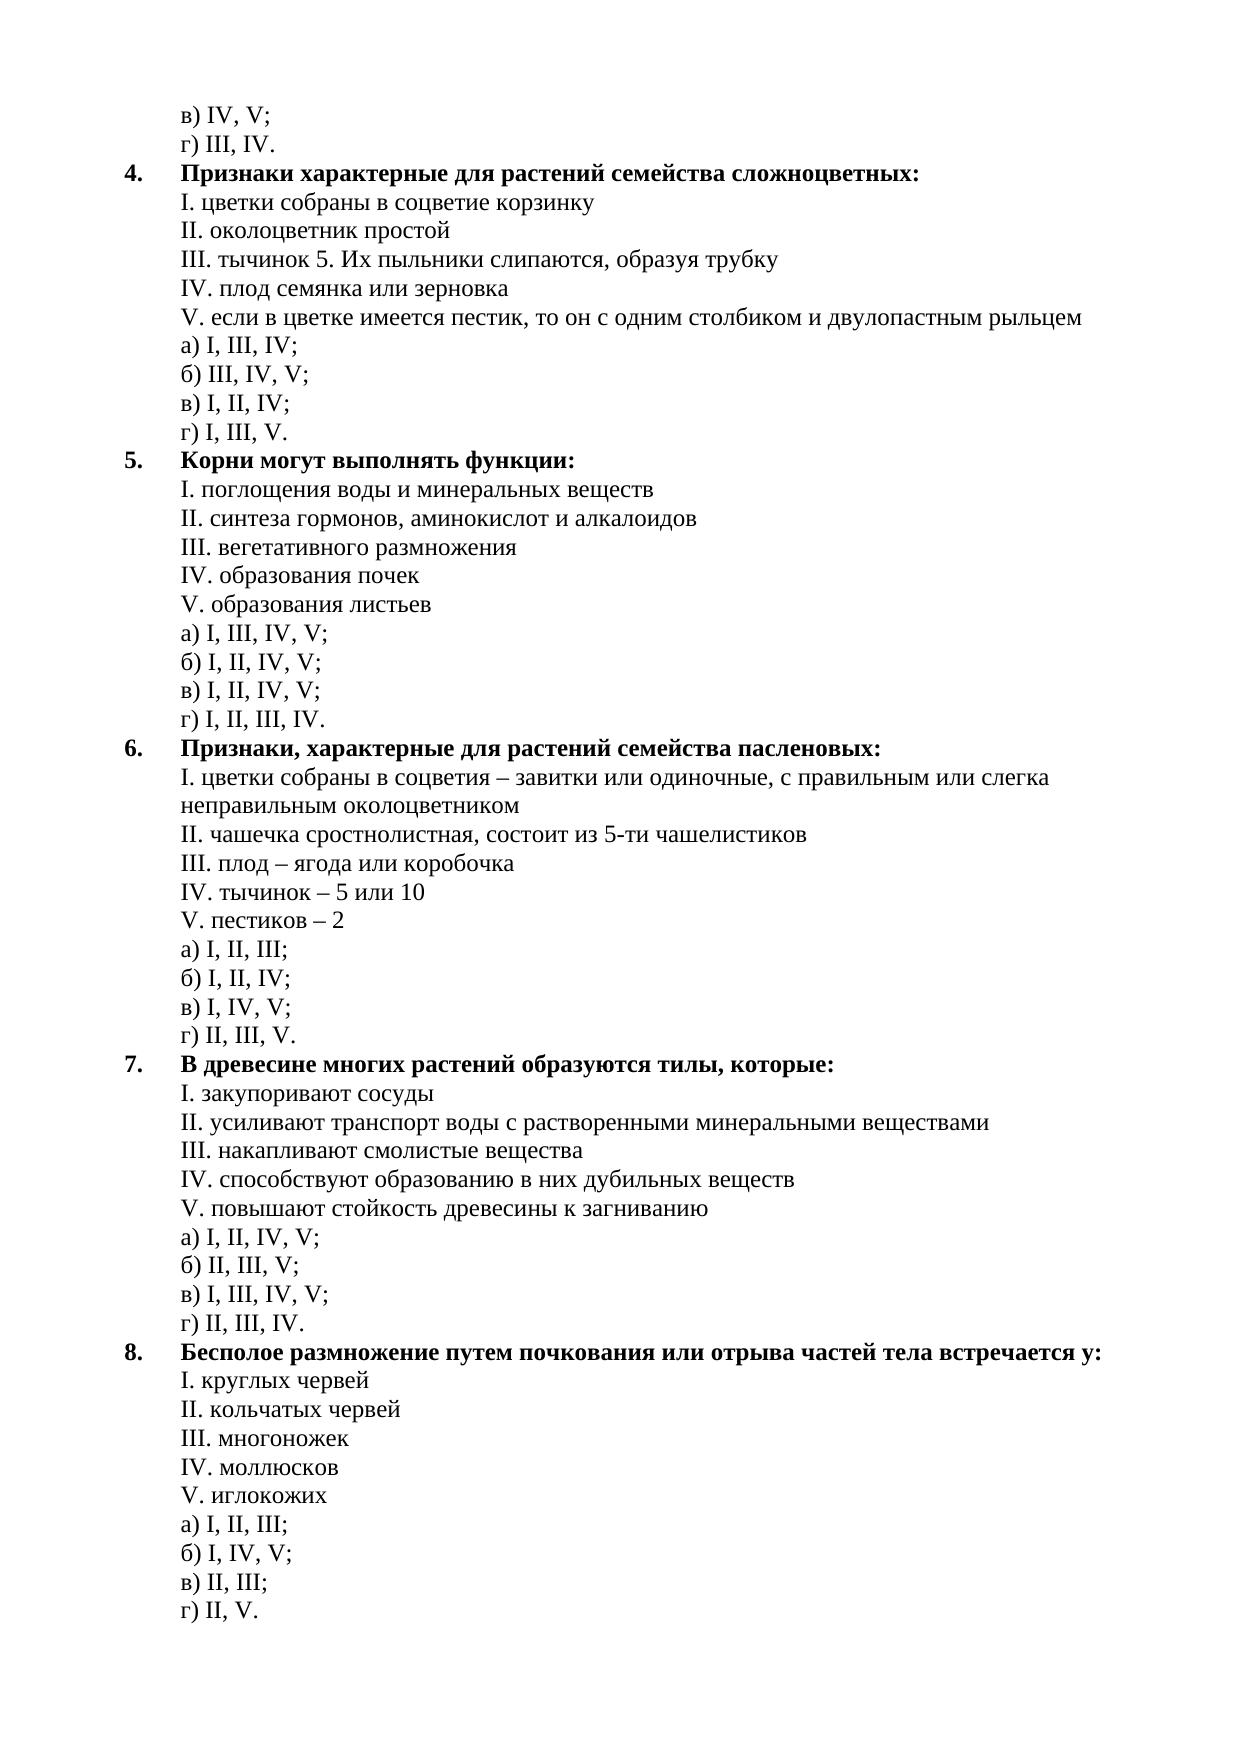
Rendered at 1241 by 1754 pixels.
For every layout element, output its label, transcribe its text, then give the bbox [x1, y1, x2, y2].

list Корни могут выполнять функции: I. поглощения воды и минеральных веществ II. синтеза гормонов, аминокислот и алкалоидов III. вегетативного размножения IV. образования почек V. образования листьев а) I, III, IV, V; б) I, II, IV, V; в) I, II, IV, V; г) I, II, III, IV. [124, 445, 1152, 733]
list Признаки, характерные для растений семейства пасленовых: I. цветки собраны в соцветия – завитки или одиночные, с правильным или слегка неправильным околоцветником II. чашечка сростнолистная, состоит из 5-ти чашелистиков III. плод – ягода или коробочка IV. тычинок – 5 или 10 V. пестиков – 2 а) I, II, III; б) I, II, IV; в) I, IV, V; г) II, III, V. [124, 733, 1152, 1049]
list В древесине многих растений образуются тилы, которые: I. закупоривают сосуды II. усиливают транспорт воды с растворенными минеральными веществами III. накапливают смолистые вещества IV. способствуют образованию в них дубильных веществ V. повышают стойкость древесины к загниванию а) I, II, IV, V; б) II, III, V; в) I, III, IV, V; г) II, III, IV. [124, 1049, 1152, 1337]
list Бесполое размножение путем почкования или отрыва частей тела встречается у: I. круглых червей II. кольчатых червей III. многоножек IV. моллюсков V. иглокожих а) I, II, III; б) I, IV, V; в) II, III; г) II, V. [124, 1337, 1152, 1624]
list Признаки характерные для растений семейства сложноцветных: I. цветки собраны в соцветие корзинку II. околоцветник простой III. тычинок 5. Их пыльники слипаются, образуя трубку IV. плод семянка или зерновка V. если в цветке имеется пестик, то он с одним столбиком и двулопастным рыльцем а) I, III, IV; б) III, IV, V; в) I, II, IV; г) I, III, V. [124, 158, 1152, 445]
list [124, 100, 1152, 158]
